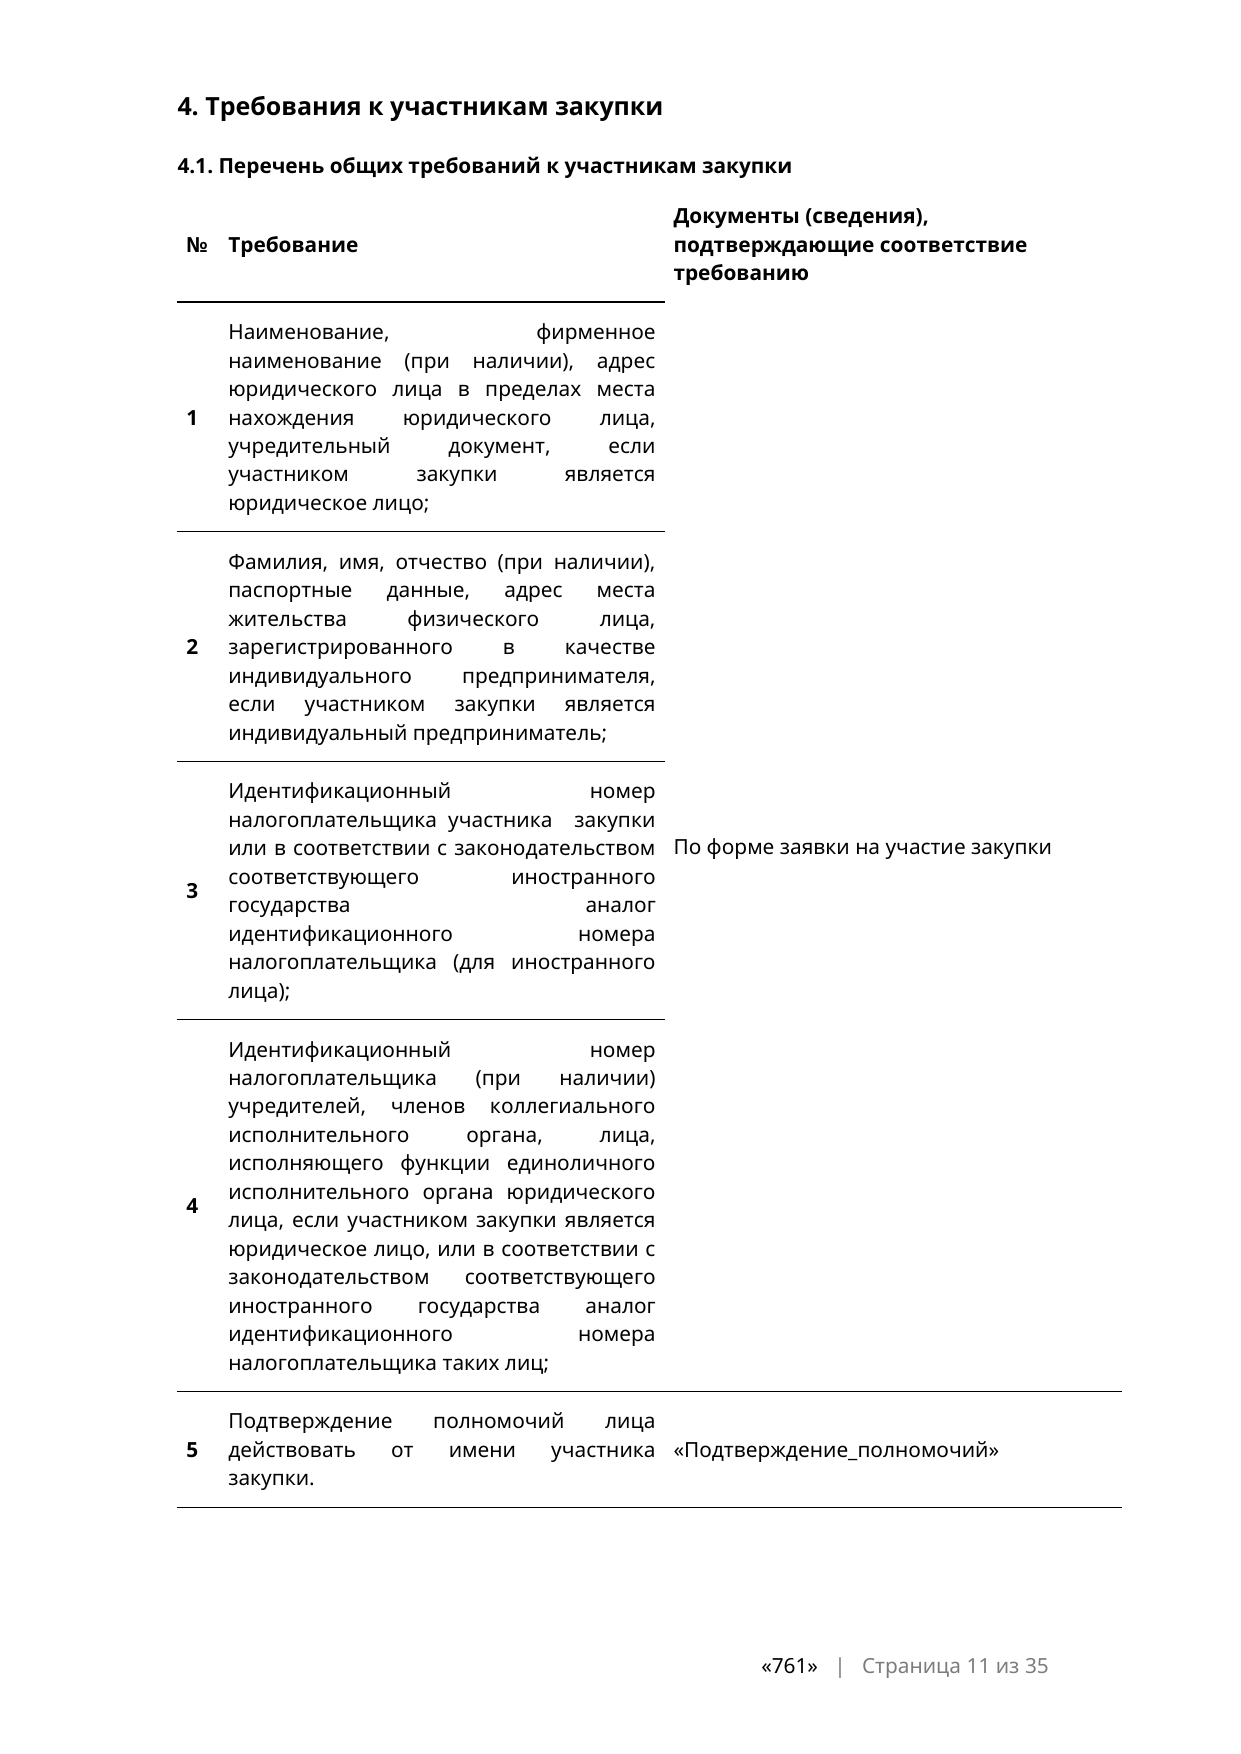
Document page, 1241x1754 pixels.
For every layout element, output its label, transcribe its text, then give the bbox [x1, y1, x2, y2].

table_header Требование [219, 187, 664, 301]
text Требования к участникам закупки [177, 89, 1063, 122]
table_cell Фамилия, имя, отчество (при наличии), паспортные данные, адрес места жительства физического лица, зарегистрированного в качестве индивидуального предпринимателя, если участником закупки является индивидуальный предприниматель; [219, 532, 664, 761]
table_cell По форме заявки на участие закупки [665, 301, 1122, 1391]
table_cell [177, 762, 219, 1019]
table_cell [177, 532, 219, 761]
text Перечень общих требований к участникам закупки [177, 147, 1063, 180]
table_cell Подтверждение полномочий лица действовать от имени участника закупки. [219, 1392, 664, 1507]
table_cell Наименование, фирменное наименование (при наличии), адрес юридического лица в пределах места нахождения юридического лица, учредительный документ, если участником закупки является юридическое лицо; [219, 303, 664, 531]
table_cell «Подтверждение_полномочий» [665, 1392, 1122, 1507]
table_cell [177, 303, 219, 531]
table_cell [177, 1392, 219, 1507]
table_cell [177, 1020, 219, 1391]
table_header Документы (сведения), подтверждающие соответствие требованию [665, 187, 1122, 301]
table_cell Идентификационный номер налогоплательщика (при наличии) учредителей, членов коллегиального исполнительного органа, лица, исполняющего функции единоличного исполнительного органа юридического лица, если участником закупки является юридическое лицо, или в соответствии с законодательством соответствующего иностранного государства аналог идентификационного номера налогоплательщика таких лиц; [219, 1020, 664, 1391]
table_cell Идентификационный номер налогоплательщика участника закупки или в соответствии с законодательством соответствующего иностранного государства аналог идентификационного номера налогоплательщика (для иностранного лица); [219, 762, 664, 1019]
table_header № [177, 187, 219, 301]
